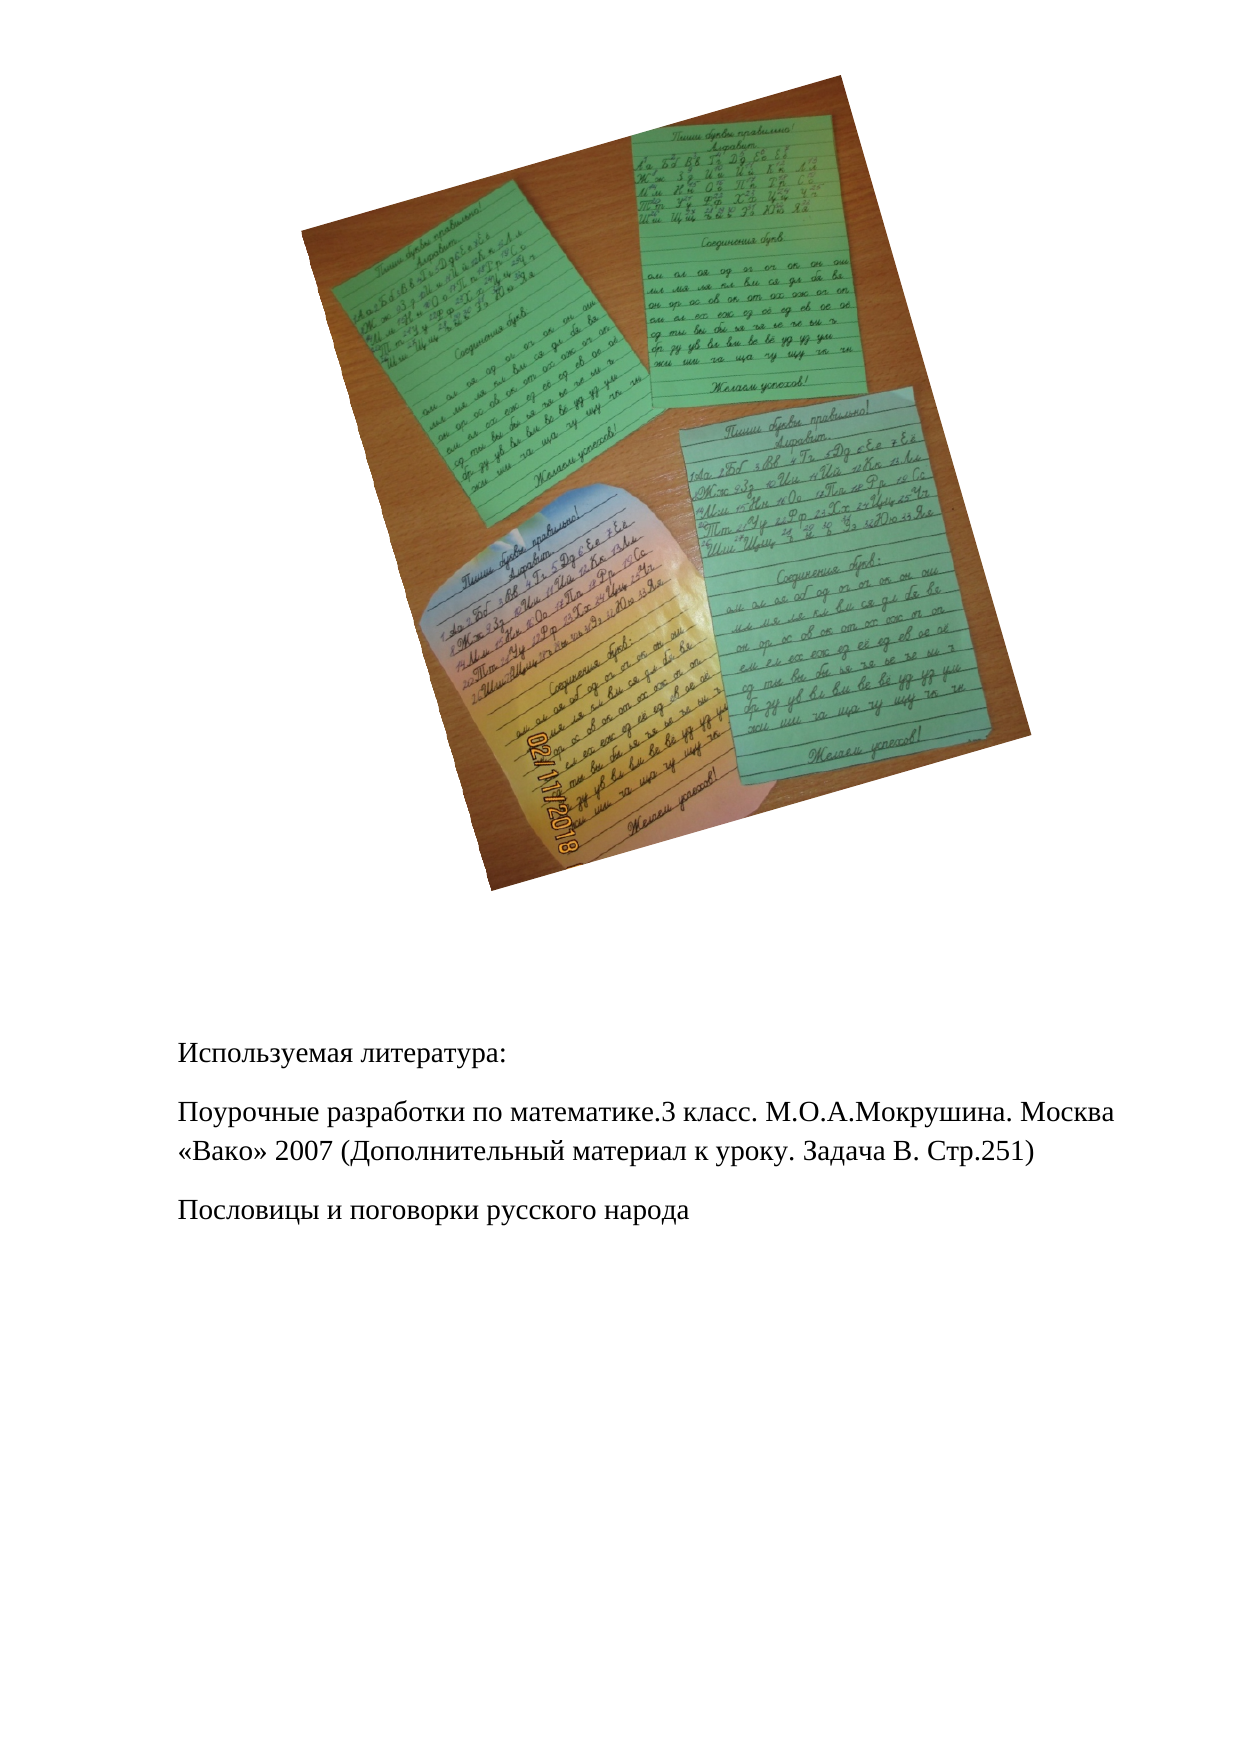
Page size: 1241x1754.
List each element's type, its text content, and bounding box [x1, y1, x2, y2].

text Пословицы и поговорки русского народа [177, 1192, 1152, 1226]
picture [302, 75, 1032, 891]
text Используемая литература: [177, 1035, 1152, 1068]
text Поурочные разработки по математике.3 класс. М.О.А.Мокрушина. Москва «Вако» 2007 (Дополнительный материал к уроку. Задача В. Стр.251) [177, 1094, 1152, 1166]
